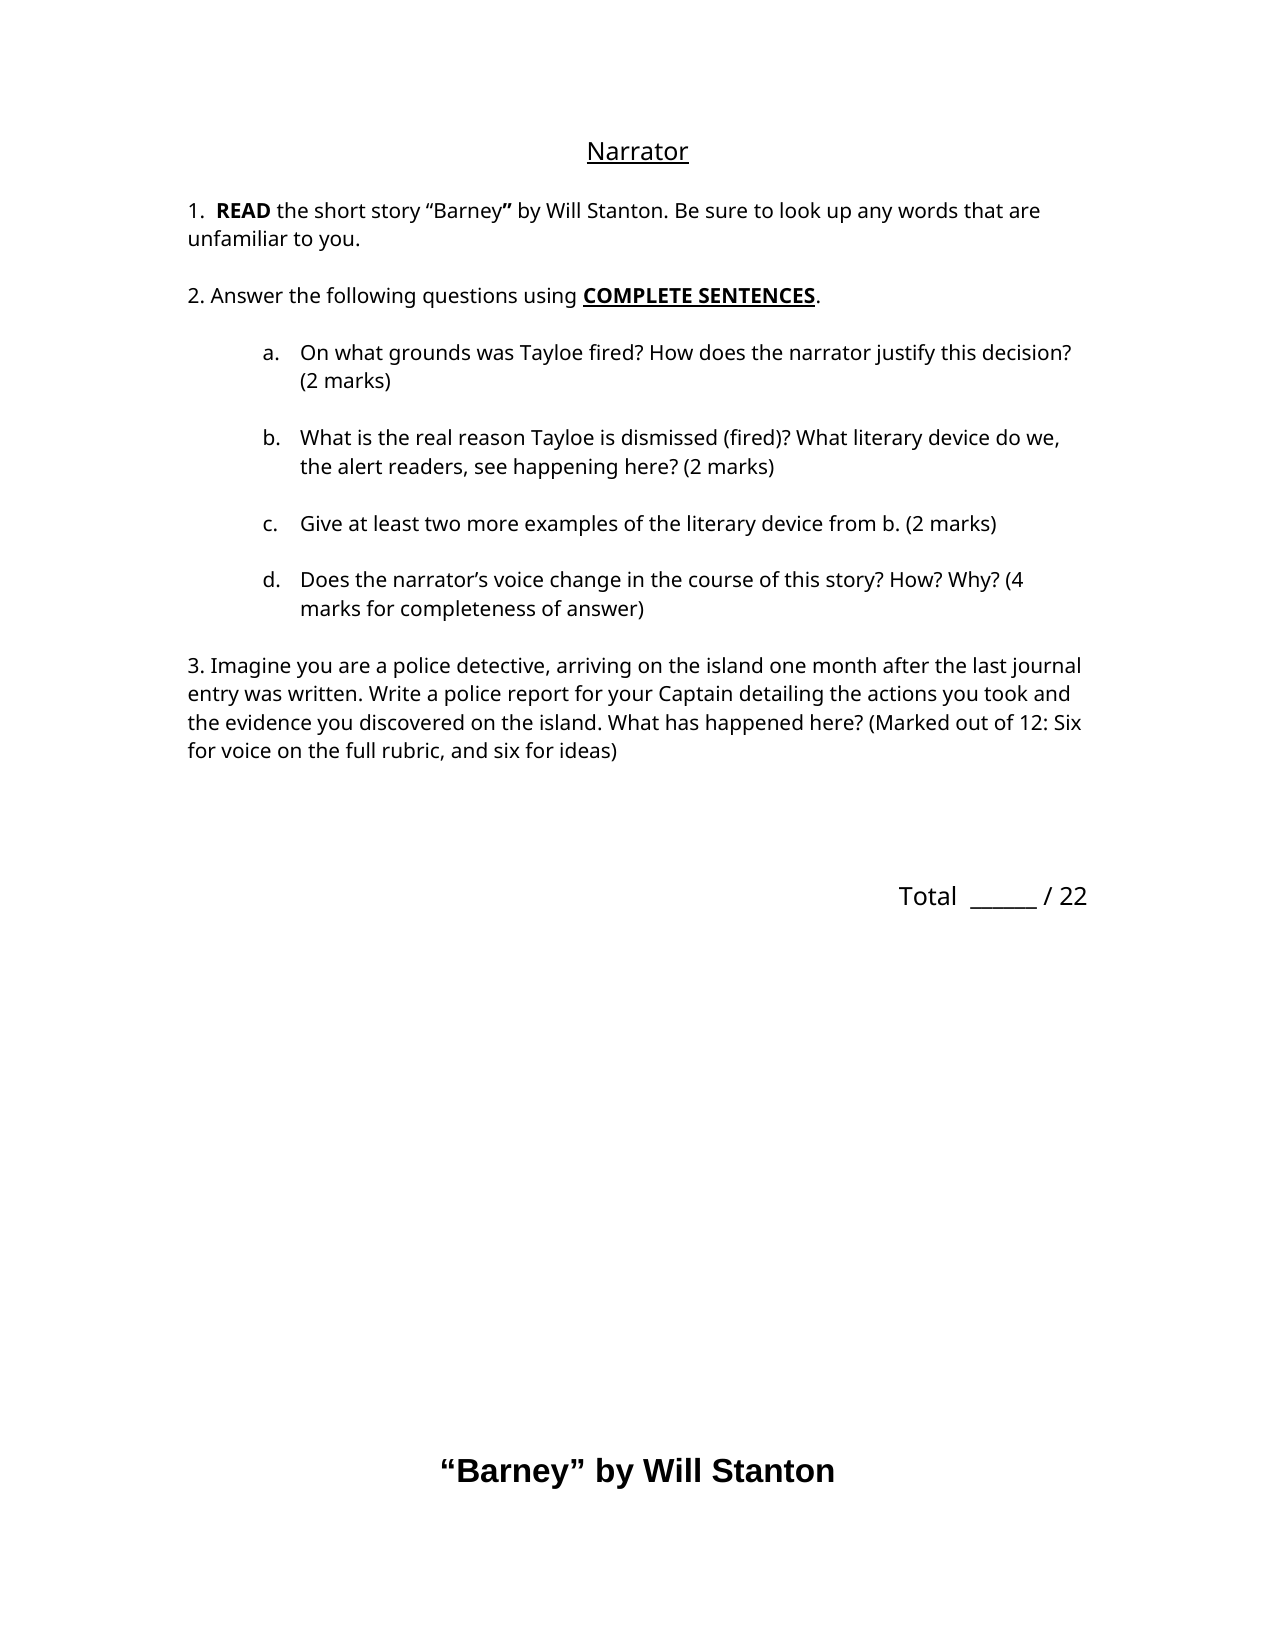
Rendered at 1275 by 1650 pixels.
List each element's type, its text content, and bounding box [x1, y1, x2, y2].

text 1. READ the short story “Barney” by Will Stanton. Be sure to look up any words that are unfamiliar to you. [187, 196, 1087, 253]
list Give at least two more examples of the literary device from b. (2 marks) [262, 509, 1087, 537]
list On what grounds was Tayloe fired? How does the narrator justify this decision? (2 marks) [262, 338, 1087, 395]
list Does the narrator’s voice change in the course of this story? How? Why? (4 marks for completeness of answer) [262, 566, 1087, 622]
list What is the real reason Tayloe is dismissed (fired)? What literary device do we, the alert readers, see happening here? (2 marks) [262, 423, 1087, 480]
text “Barney” by Will Stanton [187, 1451, 1087, 1490]
subtitle Total ______ / 22 [187, 878, 1087, 912]
text 3. Imagine you are a police detective, arriving on the island one month after the last journal entry was written. Write a police report for your Captain detailing the actions you took and the evidence you discovered on the island. What has happened here? (Marked out of 12: Six for voice on the full rubric, and six for ideas) [187, 651, 1087, 765]
text 2. Answer the following questions using COMPLETE SENTENCES. [187, 281, 1087, 310]
subtitle Narrator [187, 133, 1087, 167]
